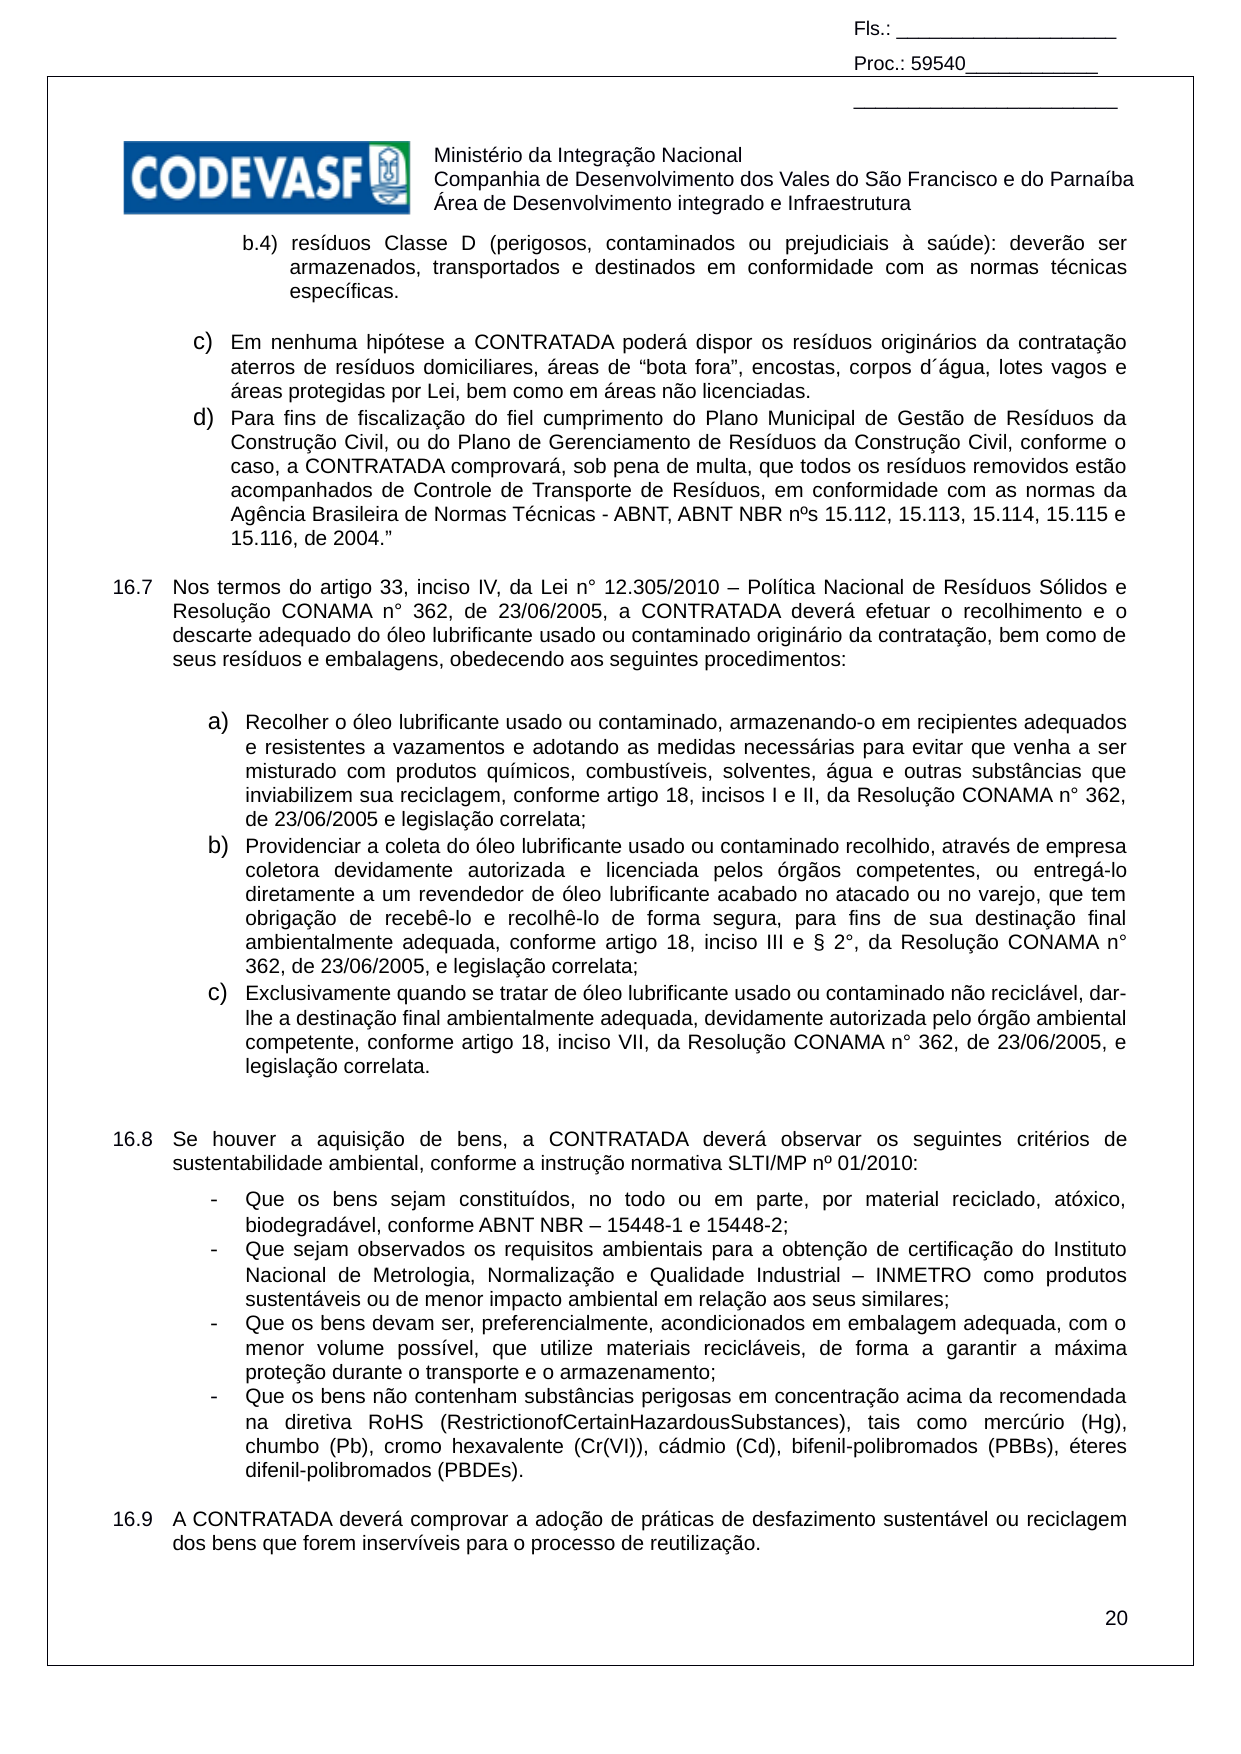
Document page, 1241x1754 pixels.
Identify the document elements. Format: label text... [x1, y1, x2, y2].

list Que os bens devam ser, preferencialmente, acondicionados em embalagem adequada, com o menor volume possível, que utilize materiais recicláveis, de forma a garantir a máxima proteção durante o transporte e o armazenamento; [208, 1310, 1128, 1384]
list Que os bens sejam constituídos, no todo ou em parte, por material reciclado, atóxico, biodegradável, conforme ABNT NBR – 15448-1 e 15448-2; [208, 1187, 1128, 1237]
list Que sejam observados os requisitos ambientais para a obtenção de certificação do Instituto Nacional de Metrologia, Normalização e Qualidade Industrial – INMETRO como produtos sustentáveis ou de menor impacto ambiental em relação aos seus similares; [208, 1237, 1128, 1310]
list Que os bens não contenham substâncias perigosas em concentração acima da recomendada na diretiva RoHS (RestrictionofCertainHazardousSubstances), tais como mercúrio (Hg), chumbo (Pb), cromo hexavalente (Cr(VI)), cádmio (Cd), bifenil-polibromados (PBBs), éteres difenil-polibromados (PBDEs). [208, 1384, 1128, 1482]
list Providenciar a coleta do óleo lubrificante usado ou contaminado recolhido, através de empresa coletora devidamente autorizada e licenciada pelos órgãos competentes, ou entregá-lo diretamente a um revendedor de óleo lubrificante acabado no atacado ou no varejo, que tem obrigação de recebê-lo e recolhê-lo de forma segura, para fins de sua destinação final ambientalmente adequada, conforme artigo 18, inciso III e § 2°, da Resolução CONAMA n° 362, de 23/06/2005, e legislação correlata; [208, 831, 1128, 978]
list Em nenhuma hipótese a CONTRATADA poderá dispor os resíduos originários da contratação aterros de resíduos domiciliares, áreas de “bota fora”, encostas, corpos d´água, lotes vagos e áreas protegidas por Lei, bem como em áreas não licenciadas. [193, 327, 1128, 402]
list Para fins de fiscalização do fiel cumprimento do Plano Municipal de Gestão de Resíduos da Construção Civil, ou do Plano de Gerenciamento de Resíduos da Construção Civil, conforme o caso, a CONTRATADA comprovará, sob pena de multa, que todos os resíduos removidos estão acompanhados de Controle de Transporte de Resíduos, em conformidade com as normas da Agência Brasileira de Normas Técnicas - ABNT, ABNT NBR nºs 15.112, 15.113, 15.114, 15.115 e 15.116, de 2004.” [193, 402, 1128, 550]
list Recolher o óleo lubrificante usado ou contaminado, armazenando-o em recipientes adequados e resistentes a vazamentos e adotando as medidas necessárias para evitar que venha a ser misturado com produtos químicos, combustíveis, solventes, água e outras substâncias que inviabilizem sua reciclagem, conforme artigo 18, incisos I e II, da Resolução CONAMA n° 362, de 23/06/2005 e legislação correlata; [208, 707, 1128, 831]
list Exclusivamente quando se tratar de óleo lubrificante usado ou contaminado não reciclável, dar-lhe a destinação final ambientalmente adequada, devidamente autorizada pelo órgão ambiental competente, conforme artigo 18, inciso VII, da Resolução CONAMA n° 362, de 23/06/2005, e legislação correlata. [208, 978, 1128, 1077]
picture [123, 141, 412, 217]
subtitle Se houver a aquisição de bens, a CONTRATADA deverá observar os seguintes critérios de sustentabilidade ambiental, conforme a instrução normativa SLTI/MP nº 01/2010: [112, 1126, 1128, 1174]
subtitle A CONTRATADA deverá comprovar a adoção de práticas de desfazimento sustentável ou reciclagem dos bens que forem inservíveis para o processo de reutilização. [112, 1507, 1128, 1555]
subtitle Nos termos do artigo 33, inciso IV, da Lei n° 12.305/2010 – Política Nacional de Resíduos Sólidos e Resolução CONAMA n° 362, de 23/06/2005, a CONTRATADA deverá efetuar o recolhimento e o descarte adequado do óleo lubrificante usado ou contaminado originário da contratação, bem como de seus resíduos e embalagens, obedecendo aos seguintes procedimentos: [112, 575, 1128, 671]
text b.4) resíduos Classe D (perigosos, contaminados ou prejudiciais à saúde): deverão ser armazenados, transportados e destinados em conformidade com as normas técnicas específicas. [242, 231, 1128, 303]
